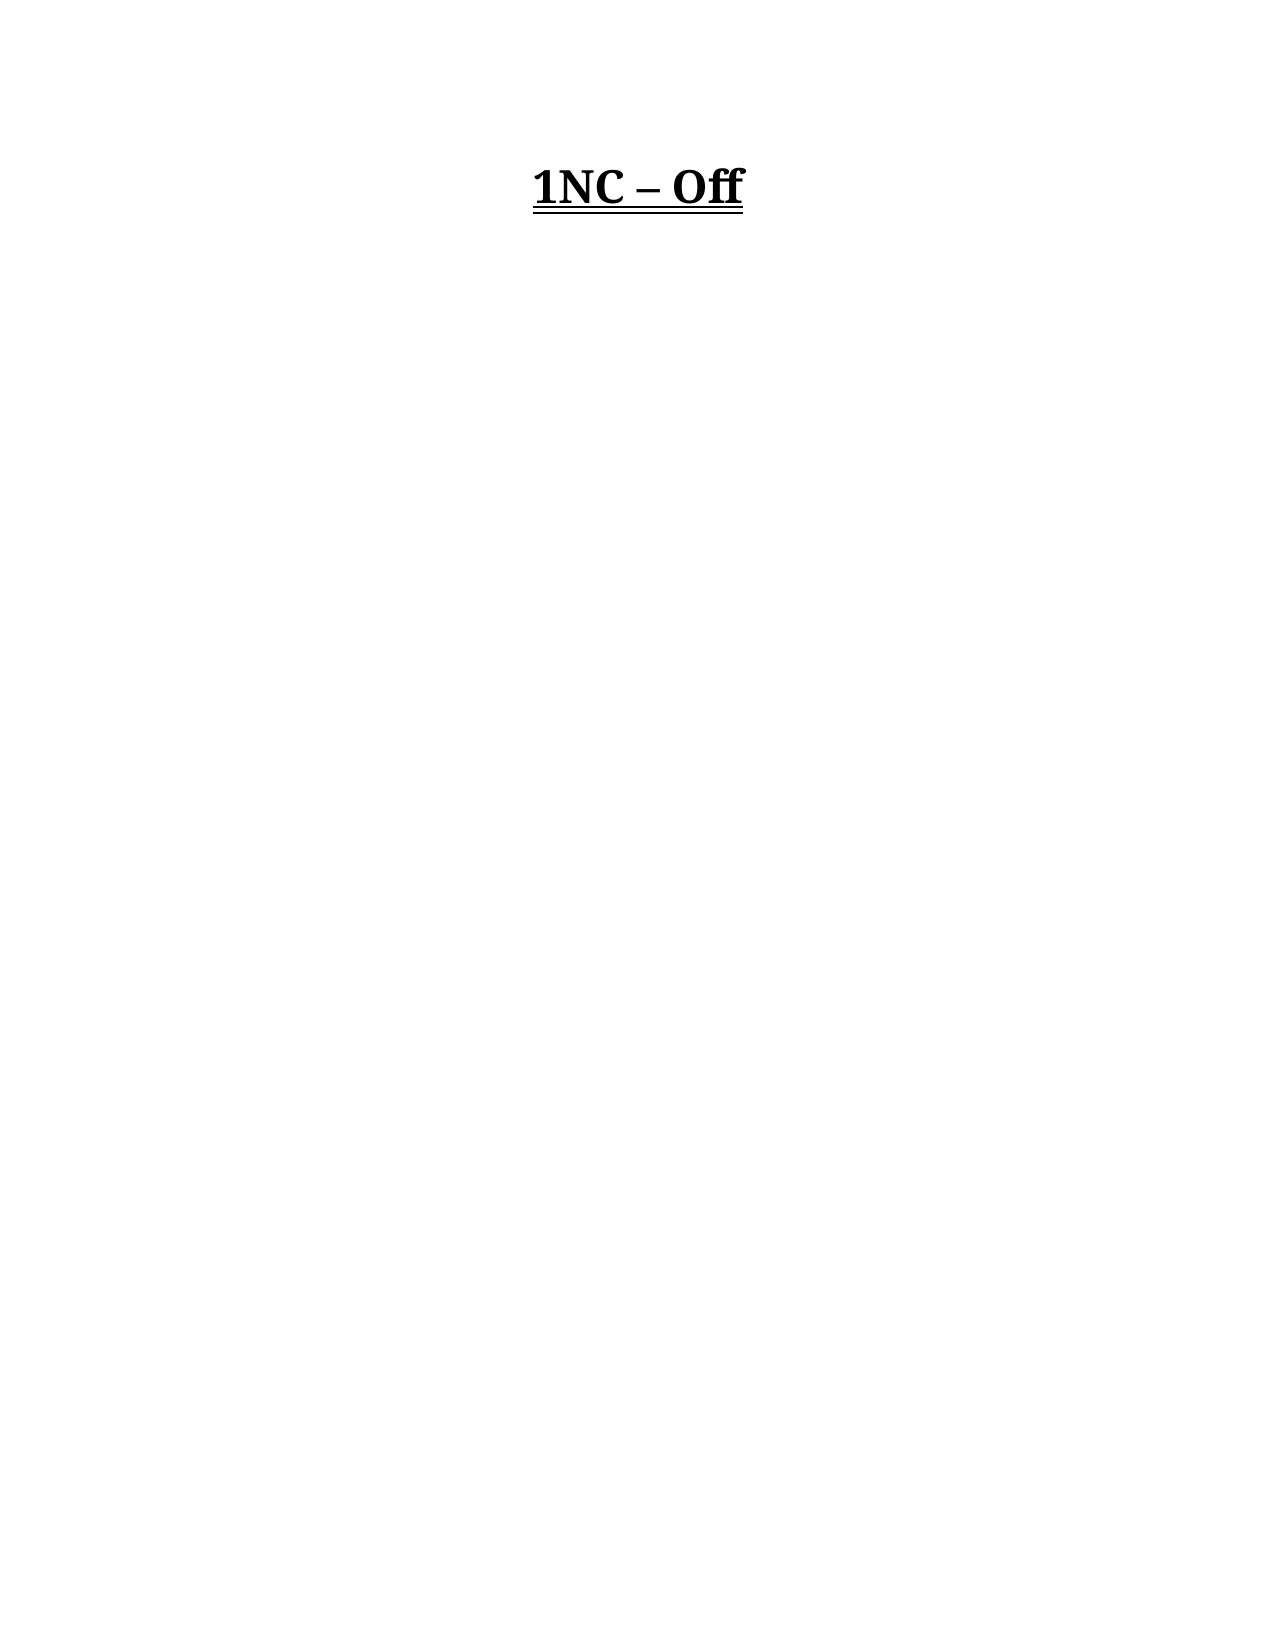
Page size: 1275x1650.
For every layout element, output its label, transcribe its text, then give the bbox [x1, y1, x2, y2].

subtitle 1NC – Off [150, 154, 1125, 217]
